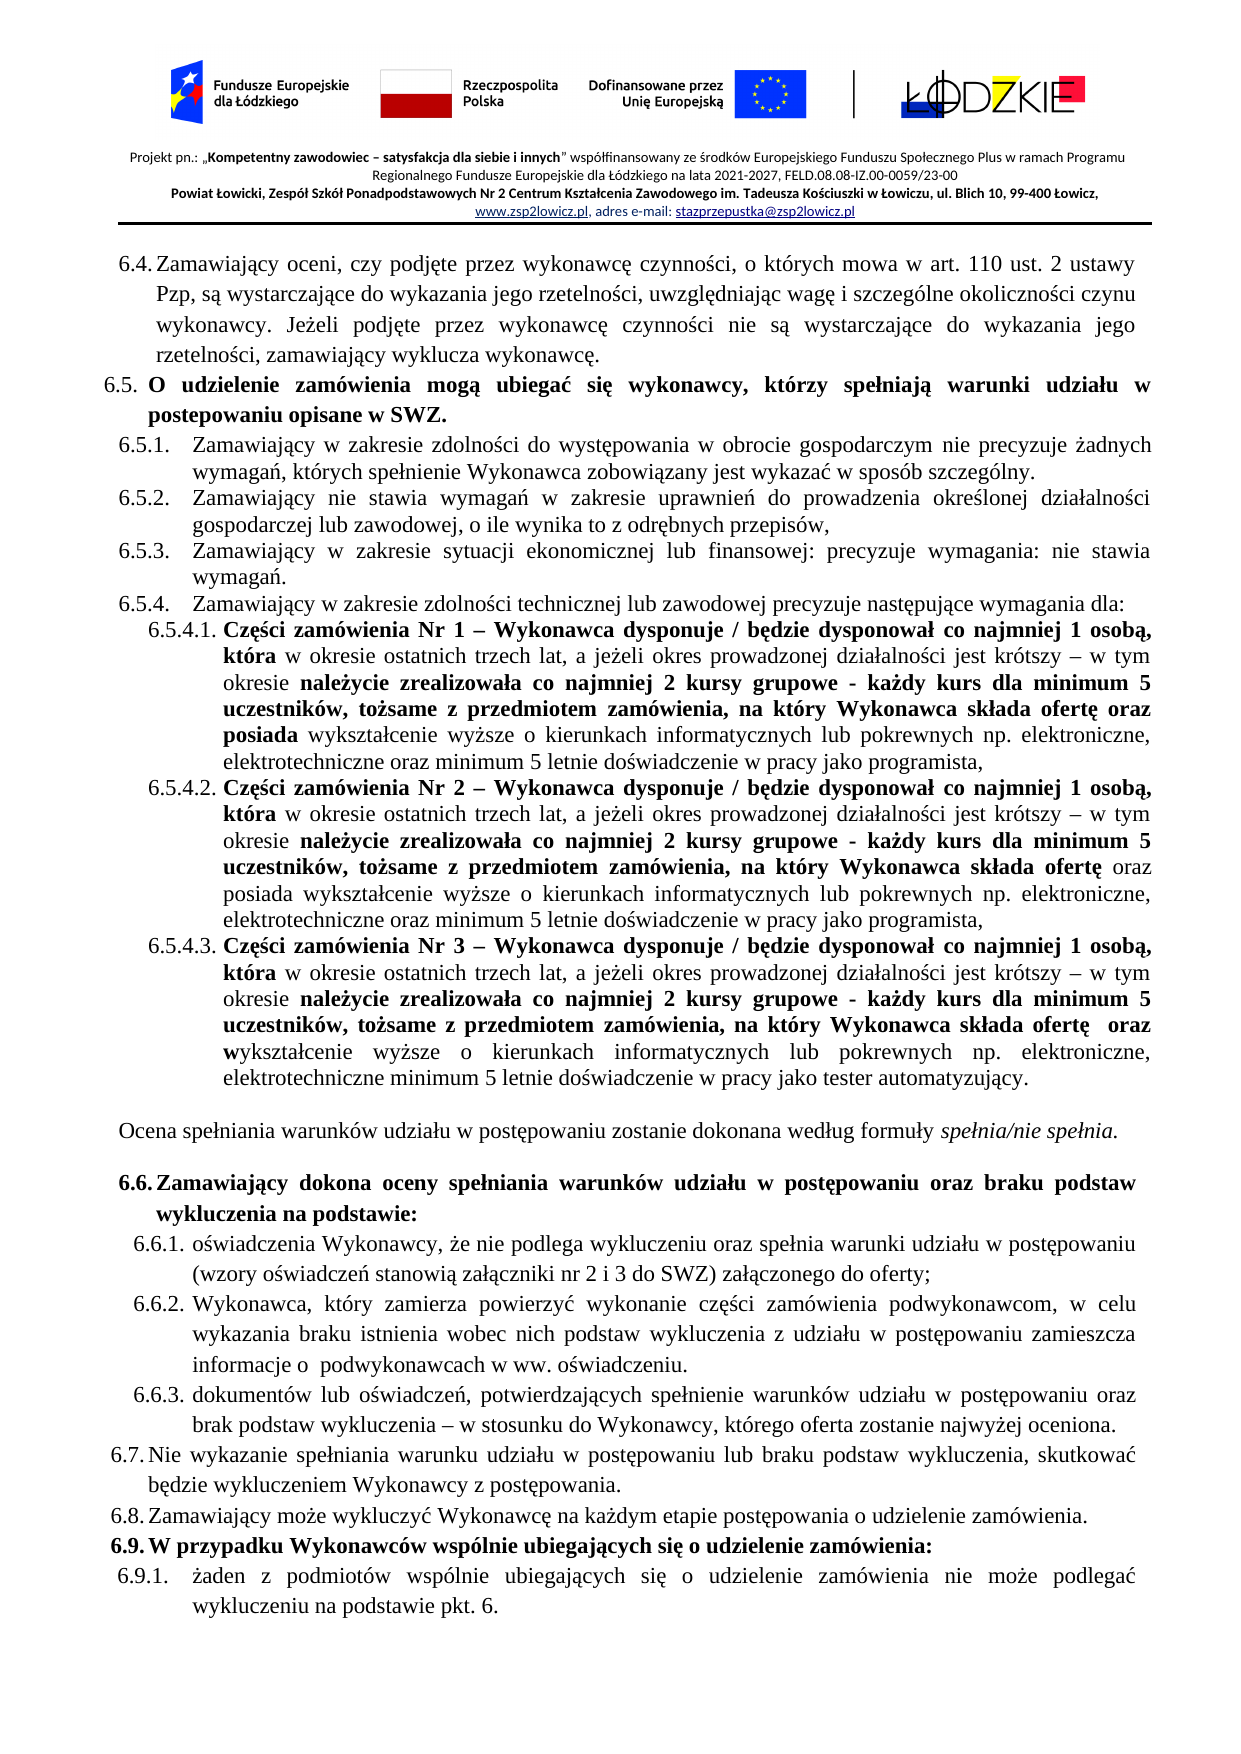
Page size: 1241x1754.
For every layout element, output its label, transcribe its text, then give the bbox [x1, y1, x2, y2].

list Wykonawca, który zamierza powierzyć wykonanie części zamówienia podwykonawcom, w celu wykazania braku istnienia wobec nich podstaw wykluczenia z udziału w postępowaniu zamieszcza informacje o podwykonawcach w ww. oświadczeniu. [133, 1290, 1137, 1377]
list Zamawiający w zakresie zdolności technicznej lub zawodowej precyzuje następujące wymagania dla: [118, 590, 1152, 616]
list Zamawiający nie stawia wymagań w zakresie uprawnień do prowadzenia określonej działalności gospodarczej lub zawodowej, o ile wynika to z odrębnych przepisów, [118, 484, 1152, 537]
list Zamawiający może wykluczyć Wykonawcę na każdym etapie postępowania o udzielenie zamówienia. [110, 1502, 1137, 1528]
list Zamawiający w zakresie zdolności do występowania w obrocie gospodarczym nie precyzuje żadnych wymagań, których spełnienie Wykonawca zobowiązany jest wykazać w sposób szczególny. [118, 432, 1152, 484]
list Nie wykazanie spełniania warunku udziału w postępowaniu lub braku podstaw wykluczenia, skutkować będzie wykluczeniem Wykonawcy z postępowania. [110, 1441, 1137, 1498]
list W przypadku Wykonawców wspólnie ubiegających się o udzielenie zamówienia: [110, 1532, 1137, 1558]
list Zamawiający oceni, czy podjęte przez wykonawcę czynności, o których mowa w art. 110 ust. 2 ustawy Pzp, są wystarczające do wykazania jego rzetelności, uwzględniając wagę i szczególne okoliczności czynu wykonawcy. Jeżeli podjęte przez wykonawcę czynności nie są wystarczające do wykazania jego rzetelności, zamawiający wyklucza wykonawcę. [118, 250, 1137, 367]
list dokumentów lub oświadczeń, potwierdzających spełnienie warunków udziału w postępowaniu oraz brak podstaw wykluczenia – w stosunku do Wykonawcy, którego oferta zostanie najwyżej oceniona. [133, 1381, 1137, 1437]
list oświadczenia Wykonawcy, że nie podlega wykluczeniu oraz spełnia warunki udziału w postępowaniu (wzory oświadczeń stanowią załączniki nr 2 i 3 do SWZ) załączonego do oferty; [133, 1230, 1137, 1286]
text Ocena spełniania warunków udziału w postępowaniu zostanie dokonana według formuły spełnia/nie spełnia. [118, 1117, 1152, 1143]
list O udzielenie zamówienia mogą ubiegać się wykonawcy, którzy spełniają warunki udziału w postepowaniu opisane w SWZ. [103, 371, 1152, 428]
list żaden z podmiotów wspólnie ubiegających się o udzielenie zamówienia nie może podlegać wykluczeniu na podstawie pkt. 6. [117, 1562, 1137, 1619]
list Zamawiający w zakresie sytuacji ekonomicznej lub finansowej: precyzuje wymagania: nie stawia wymagań. [118, 537, 1152, 590]
list Części zamówienia Nr 1 – Wykonawca dysponuje / będzie dysponował co najmniej 1 osobą, która w okresie ostatnich trzech lat, a jeżeli okres prowadzonej działalności jest krótszy – w tym okresie należycie zrealizowała co najmniej 2 kursy grupowe - każdy kurs dla minimum 5 uczestników, tożsame z przedmiotem zamówienia, na który Wykonawca składa ofertę oraz posiada wykształcenie wyższe o kierunkach informatycznych lub pokrewnych np. elektroniczne, elektrotechniczne oraz minimum 5 letnie doświadczenie w pracy jako programista, [148, 616, 1152, 774]
list Zamawiający dokona oceny spełniania warunków udziału w postępowaniu oraz braku podstaw wykluczenia na podstawie: [118, 1169, 1137, 1226]
list Części zamówienia Nr 3 – Wykonawca dysponuje / będzie dysponował co najmniej 1 osobą, która w okresie ostatnich trzech lat, a jeżeli okres prowadzonej działalności jest krótszy – w tym okresie należycie zrealizowała co najmniej 2 kursy grupowe - każdy kurs dla minimum 5 uczestników, tożsame z przedmiotem zamówienia, na który Wykonawca składa ofertę oraz wykształcenie wyższe o kierunkach informatycznych lub pokrewnych np. elektroniczne, elektrotechniczne minimum 5 letnie doświadczenie w pracy jako tester automatyzujący. [148, 932, 1152, 1090]
list Części zamówienia Nr 2 – Wykonawca dysponuje / będzie dysponował co najmniej 1 osobą, która w okresie ostatnich trzech lat, a jeżeli okres prowadzonej działalności jest krótszy – w tym okresie należycie zrealizowała co najmniej 2 kursy grupowe - każdy kurs dla minimum 5 uczestników, tożsame z przedmiotem zamówienia, na który Wykonawca składa ofertę oraz posiada wykształcenie wyższe o kierunkach informatycznych lub pokrewnych np. elektroniczne, elektrotechniczne oraz minimum 5 letnie doświadczenie w pracy jako programista, [148, 774, 1152, 932]
picture [155, 44, 1100, 140]
